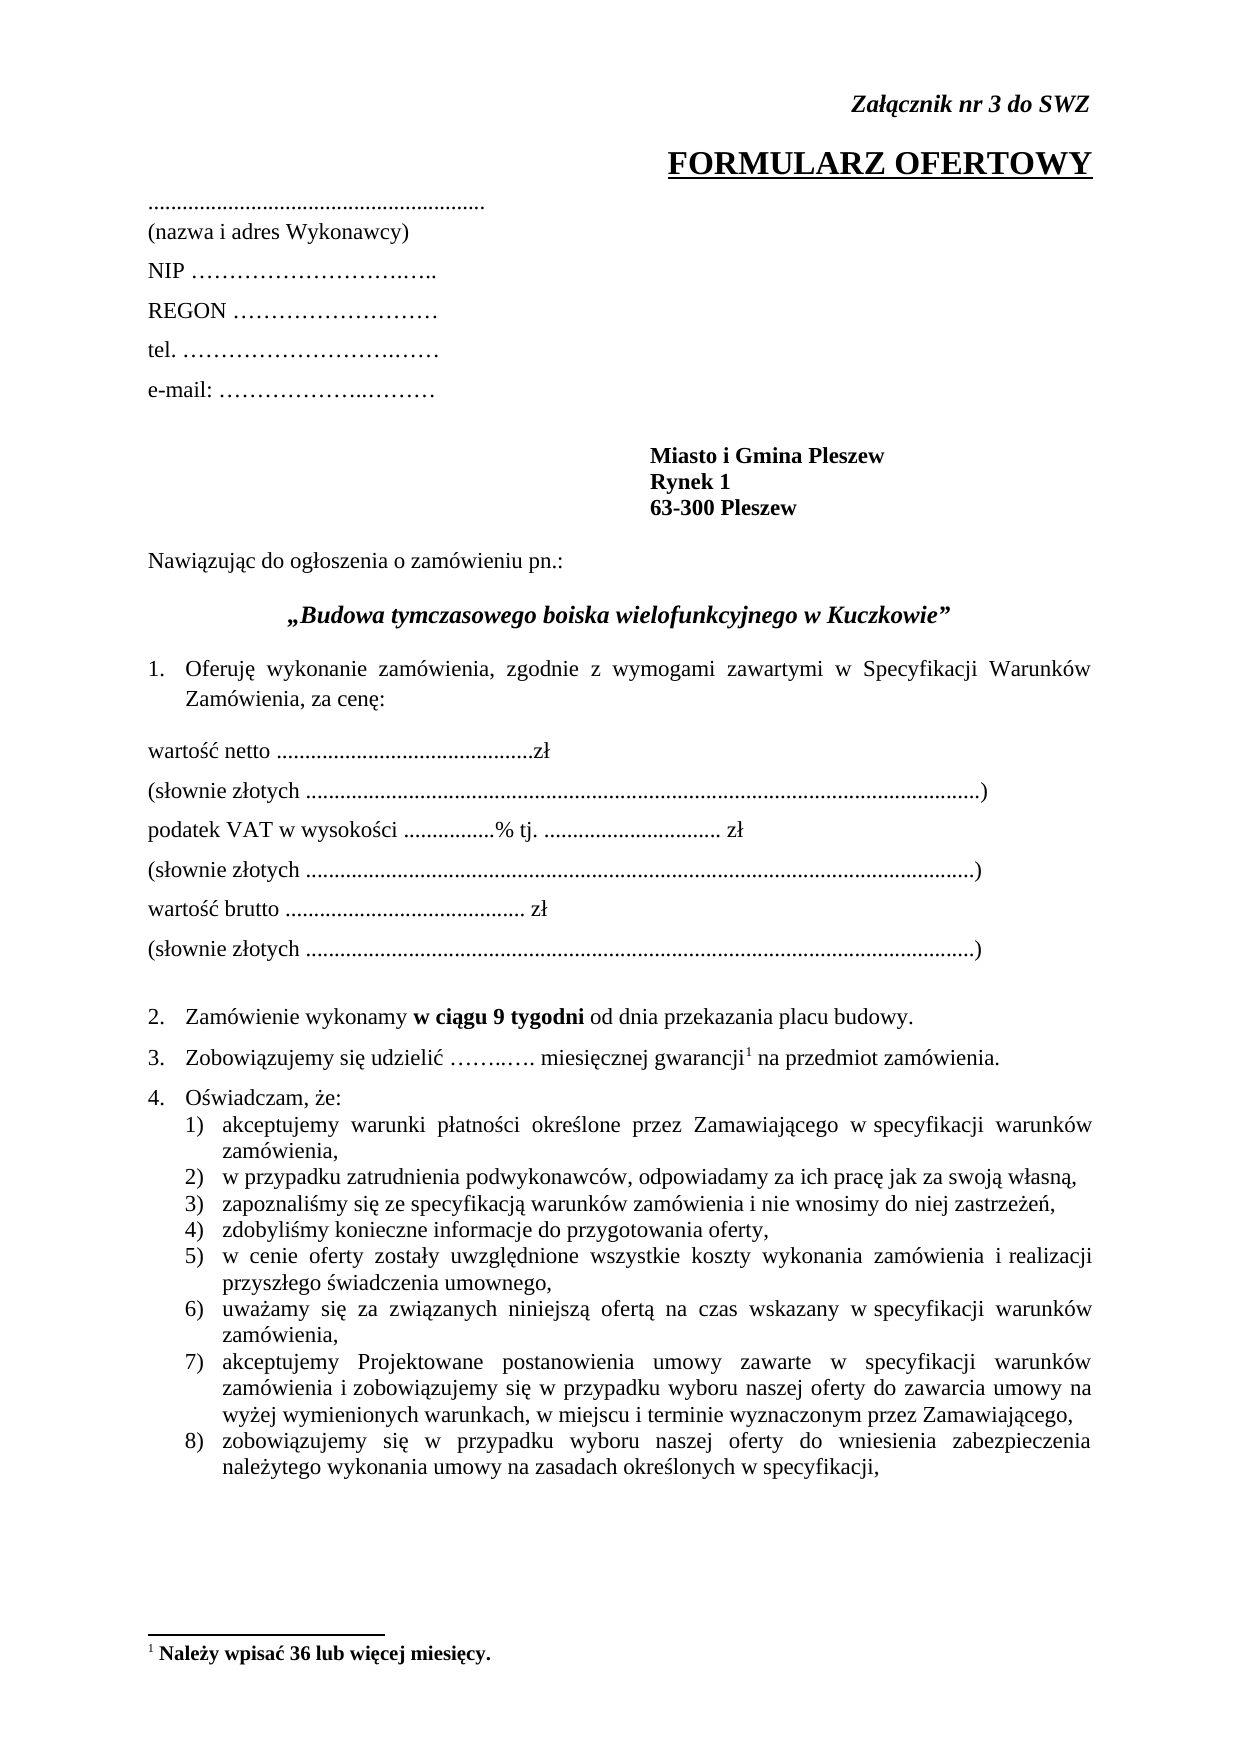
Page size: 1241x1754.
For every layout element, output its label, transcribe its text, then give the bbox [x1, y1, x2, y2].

list akceptujemy Projektowane postanowienia umowy zawarte w specyfikacji warunków zamówienia i zobowiązujemy się w przypadku wyboru naszej oferty do zawarcia umowy na wyżej wymienionych warunkach, w miejscu i terminie wyznaczonym przez Zamawiającego, [184, 1348, 1092, 1427]
text 63-300 Pleszew [148, 494, 1092, 521]
list Zamówienie wykonamy w ciągu 9 tygodni od dnia przekazania placu budowy. [148, 1003, 1092, 1029]
text podatek VAT w wysokości ................% tj. ............................... zł [148, 816, 1092, 843]
text Miasto i Gmina Pleszew [148, 442, 1092, 468]
text tel. ……………………….…… [148, 336, 1092, 363]
text Załącznik nr 3 do SWZ [148, 89, 1092, 117]
text (nazwa i adres Wykonawcy) [148, 218, 1092, 244]
text NIP ……………………….….. [148, 257, 1092, 284]
text wartość brutto .......................................... zł [148, 895, 1092, 922]
list Zobowiązujemy się udzielić ……..…. miesięcznej gwarancji na przedmiot zamówienia. [148, 1044, 1092, 1070]
text FORMULARZ OFERTOWY [148, 144, 1092, 182]
list uważamy się za związanych niniejszą ofertą na czas wskazany w specyfikacji warunków zamówienia, [184, 1295, 1092, 1348]
list zdobyliśmy konieczne informacje do przygotowania oferty, [184, 1216, 1092, 1242]
list w cenie oferty zostały uwzględnione wszystkie koszty wykonania zamówienia i realizacji przyszłego świadczenia umownego, [184, 1242, 1092, 1295]
text Rynek 1 [148, 468, 1092, 494]
text ........................................................... [148, 188, 1092, 214]
text „Budowa tymczasowego boiska wielofunkcyjnego w Kuczkowie” [148, 600, 1092, 628]
list zapoznaliśmy się ze specyfikacją warunków zamówienia i nie wnosimy do niej zastrzeżeń, [184, 1190, 1092, 1216]
text (słownie złotych ......................................................................................................................) [148, 777, 1092, 803]
text wartość netto .............................................zł [148, 737, 1092, 764]
list Oferuję wykonanie zamówienia, zgodnie z wymogami zawartymi w Specyfikacji Warunków Zamówienia, za cenę: [148, 655, 1092, 711]
list Oświadczam, że: [148, 1084, 1092, 1111]
text (słownie złotych .....................................................................................................................) [148, 856, 1092, 882]
list zobowiązujemy się w przypadku wyboru naszej oferty do wniesienia zabezpieczenia należytego wykonania umowy na zasadach określonych w specyfikacji, [184, 1427, 1092, 1480]
text (słownie złotych .....................................................................................................................) [148, 935, 1092, 961]
list w przypadku zatrudnienia podwykonawców, odpowiadamy za ich pracę jak za swoją własną, [184, 1163, 1092, 1190]
text e-mail: ………………..……… [148, 376, 1092, 402]
text REGON ……………………… [148, 297, 1092, 323]
text Nawiązując do ogłoszenia o zamówieniu pn.: [148, 547, 1092, 573]
list akceptujemy warunki płatności określone przez Zamawiającego w specyfikacji warunków zamówienia, [184, 1111, 1092, 1163]
